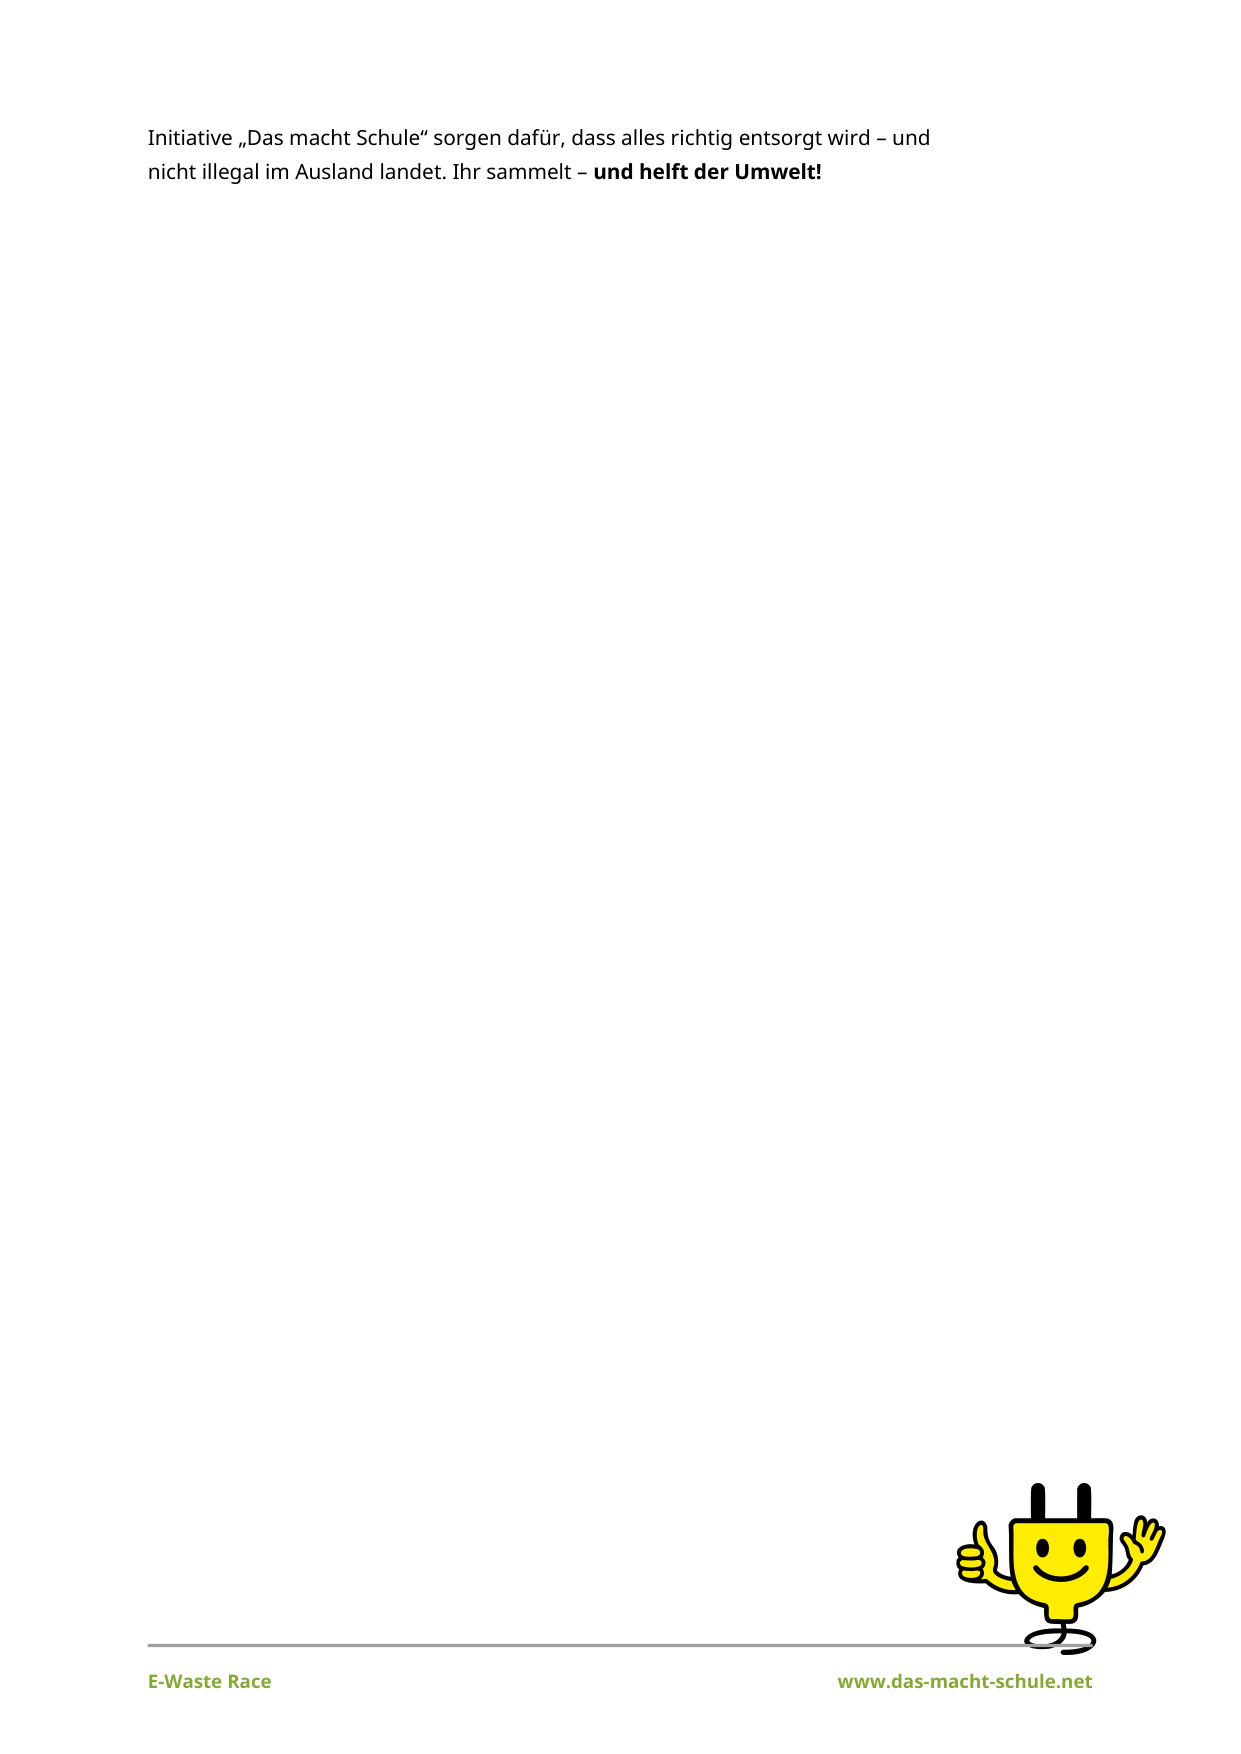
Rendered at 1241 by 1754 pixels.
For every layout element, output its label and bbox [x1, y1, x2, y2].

picture [956, 1483, 1166, 1655]
text [148, 123, 960, 186]
